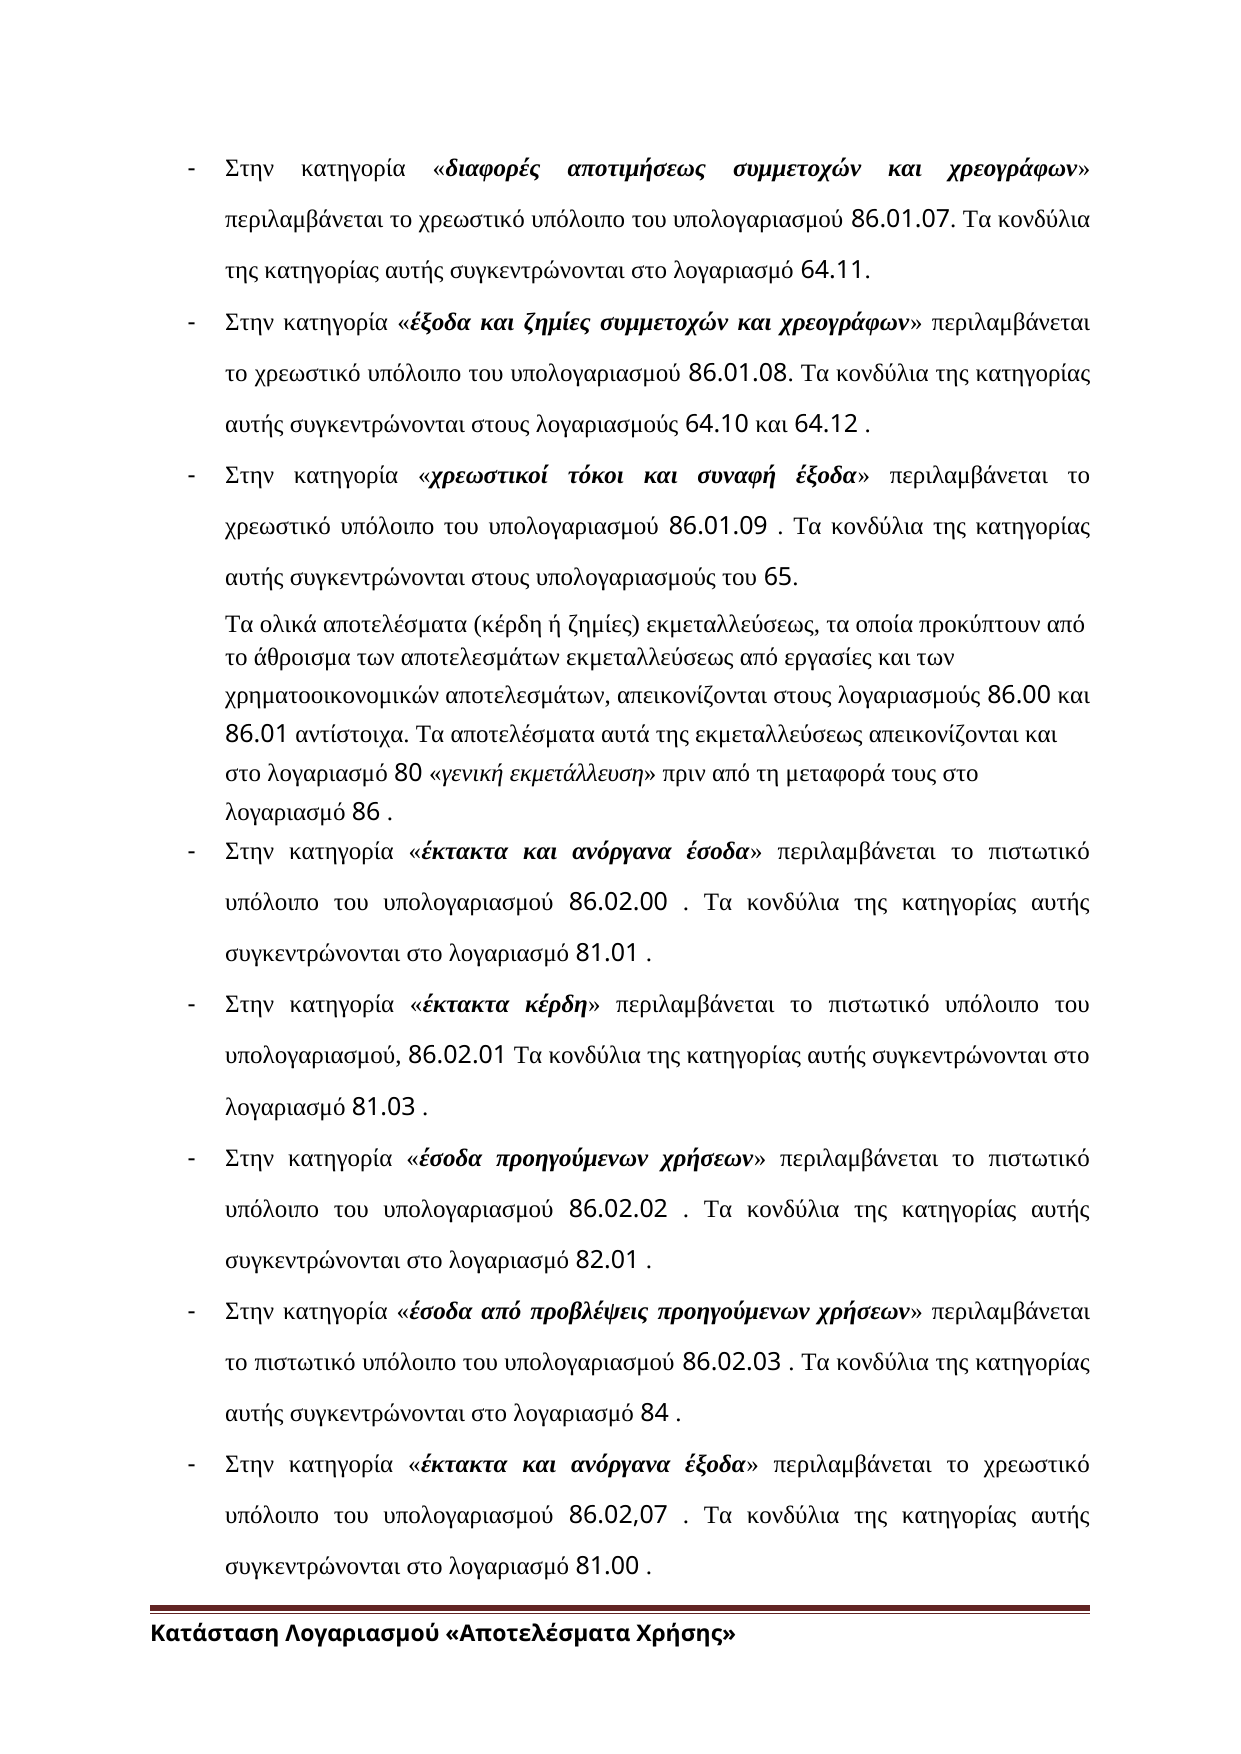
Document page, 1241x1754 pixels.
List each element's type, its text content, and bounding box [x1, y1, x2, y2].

list Στην κατηγορία «έκτακτα κέρδη» περιλαμβάνεται το πιστωτικό υπόλοιπο του υπολογαριασμού, 86.02.01 Τα κονδύλια της κατηγορίας αυτής συγκεντρώνονται στο λογαριασμό 81.03 . [187, 986, 1090, 1122]
list Στην κατηγορία «έσοδα από προβλέψεις προηγούμενων χρήσεων» περιλαμβάνεται το πιστωτικό υπόλοιπο του υπολογαριασμού 86.02.03 . Τα κονδύλια της κατηγορίας αυτής συγκεντρώνονται στο λογαριασμό 84 . [187, 1292, 1090, 1428]
list Στην κατηγορία «χρεωστικοί τόκοι και συναφή έξοδα» περιλαμβάνεται το χρεωστικό υπόλοιπο του υπολογαριασμού 86.01.09 . Τα κονδύλια της κατηγορίας αυτής συγκεντρώνονται στους υπολογαριασμούς του 65. [187, 456, 1090, 592]
list Στην κατηγορία «έκτακτα και ανόργανα έσοδα» περιλαμβάνεται το πιστωτικό υπόλοιπο του υπολογαριασμού 86.02.00 . Τα κονδύλια της κατηγορίας αυτής συγκεντρώνονται στο λογαριασμό 81.01 . [187, 833, 1090, 969]
list Τα ολικά αποτελέσματα (κέρδη ή ζημίες) εκμεταλλεύσεως, τα οποία προκύπτουν από το άθροισμα των αποτελεσμάτων εκμεταλλεύσεως από εργασίες και των χρηματοοικονομικών αποτελεσμάτων, απεικονίζονται στους λογαριασμούς 86.00 και 86.01 αντίστοιχα. Τα αποτελέσματα αυτά της εκμεταλλεύσεως απεικονίζονται και στο λογαριασμό 80 «γενική εκμετάλλευση» πριν από τη μεταφορά τους στο λογαριασμό 86 . [225, 609, 1090, 828]
list Στην κατηγορία «έκτακτα και ανόργανα έξοδα» περιλαμβάνεται το χρεωστικό υπόλοιπο του υπολογαριασμού 86.02,07 . Τα κονδύλια της κατηγορίας αυτής συγκεντρώνονται στο λογαριασμό 81.00 . [187, 1445, 1090, 1582]
list Στην κατηγορία «έσοδα προηγούμενων χρήσεων» περιλαμβάνεται το πιστωτικό υπόλοιπο του υπολογαριασμού 86.02.02 . Τα κονδύλια της κατηγορίας αυτής συγκεντρώνονται στο λογαριασμό 82.01 . [187, 1139, 1090, 1275]
list Στην κατηγορία «έξοδα και ζημίες συμμετοχών και χρεογράφων» περιλαμβάνεται το χρεωστικό υπόλοιπο του υπολογαριασμού 86.01.08. Τα κονδύλια της κατηγορίας αυτής συγκεντρώνονται στους λογαριασμούς 64.10 και 64.12 . [187, 303, 1090, 439]
list Στην κατηγορία «διαφορές αποτιμήσεως συμμετοχών και χρεογράφων» περιλαμβάνεται το χρεωστικό υπόλοιπο του υπολογαριασμού 86.01.07. Τα κονδύλια της κατηγορίας αυτής συγκεντρώνονται στο λογαριασμό 64.11. [187, 150, 1090, 286]
